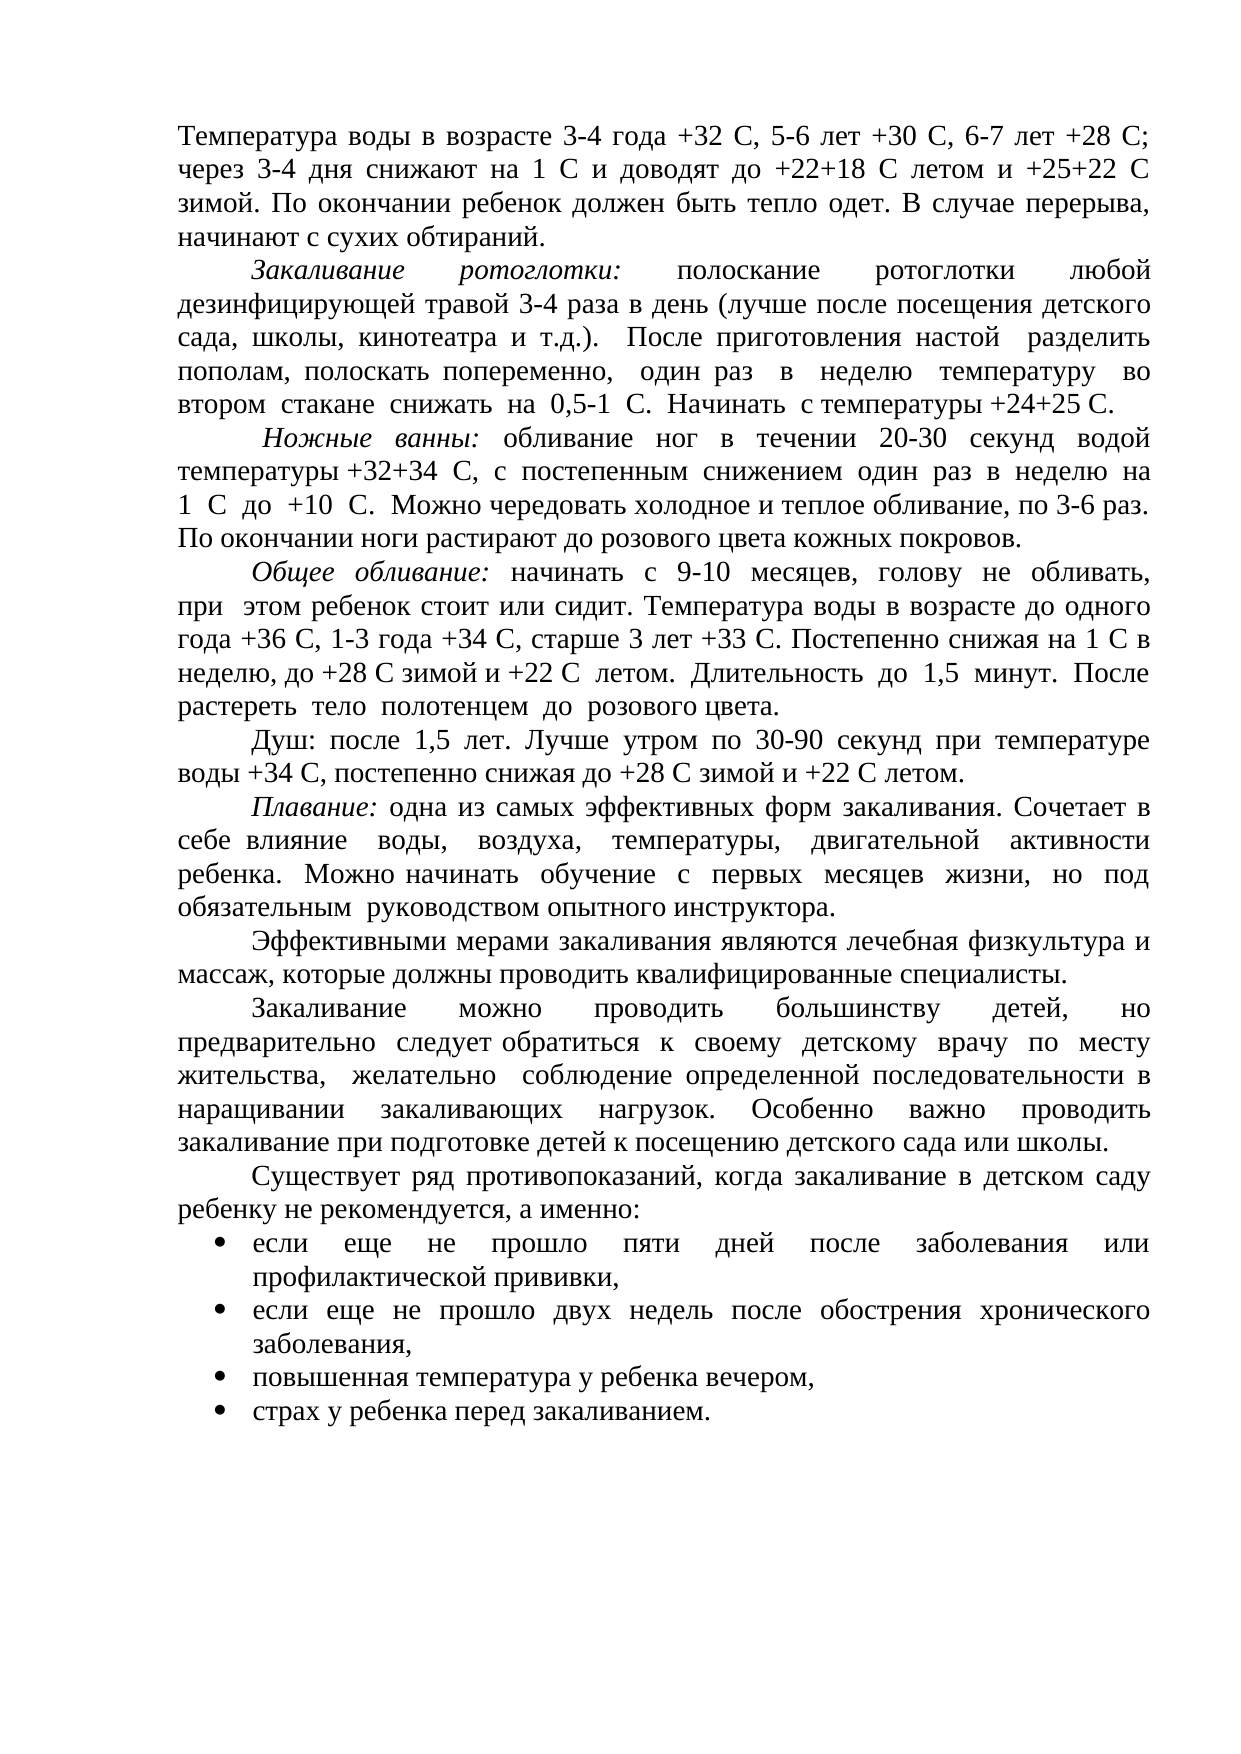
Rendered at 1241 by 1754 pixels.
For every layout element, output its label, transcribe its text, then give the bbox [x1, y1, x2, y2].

list страх у ребенка перед закаливанием. [215, 1393, 1152, 1427]
text Общее обливание: начинать с 9-10 месяцев, голову не обливать, при этом ребенок стоит или сидит. Температура воды в возрасте до одного года +36 С, 1-3 года +34 С, старше 3 лет +33 С. Постепенно снижая на 1 С в неделю, до +28 С зимой и +22 С летом. Длительность до 1,5 минут. После растереть тело полотенцем до розового цвета. [177, 554, 1152, 722]
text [177, 118, 1152, 252]
text Существует ряд противопоказаний, когда закаливание в детском саду ребенку не рекомендуется, а именно: [177, 1158, 1152, 1225]
text Закаливание можно проводить большинству детей, но предварительно следует обратиться к своему детскому врачу по месту жительства, желательно соблюдение определенной последовательности в наращивании закаливающих нагрузок. Особенно важно проводить закаливание при подготовке детей к посещению детского сада или школы. [177, 990, 1152, 1158]
list если еще не прошло двух недель после обострения хронического заболевания, [215, 1292, 1152, 1359]
text Закаливание ротоглотки: полоскание ротоглотки любой дезинфицирующей травой 3-4 раза в день (лучше после посещения детского сада, школы, кинотеатра и т.д.). После приготовления настой разделить пополам, полоскать попеременно, один раз в неделю температуру во втором стакане снижать на 0,5-1 С. Начинать с температуры +24+25 С. [177, 252, 1152, 420]
text Плавание: одна из самых эффективных форм закаливания. Сочетает в себе влияние воды, воздуха, температуры, двигательной активности ребенка. Можно начинать обучение с первых месяцев жизни, но под обязательным руководством опытного инструктора. [177, 789, 1152, 923]
text Душ: после 1,5 лет. Лучше утром по 30-90 секунд при температуре воды +34 С, постепенно снижая до +28 С зимой и +22 С летом. [177, 722, 1152, 789]
list повышенная температура у ребенка вечером, [215, 1359, 1152, 1393]
list если еще не прошло пяти дней после заболевания или профилактической прививки, [215, 1225, 1152, 1292]
text Ножные ванны: обливание ног в течении 20-30 секунд водой температуры +32+34 С, с постепенным снижением один раз в неделю на 1 С до +10 С. Можно чередовать холодное и теплое обливание, по 3-6 раз. По окончании ноги растирают до розового цвета кожных покровов. [177, 420, 1152, 554]
text Эффективными мерами закаливания являются лечебная физкультура и массаж, которые должны проводить квалифицированные специалисты. [177, 923, 1152, 990]
